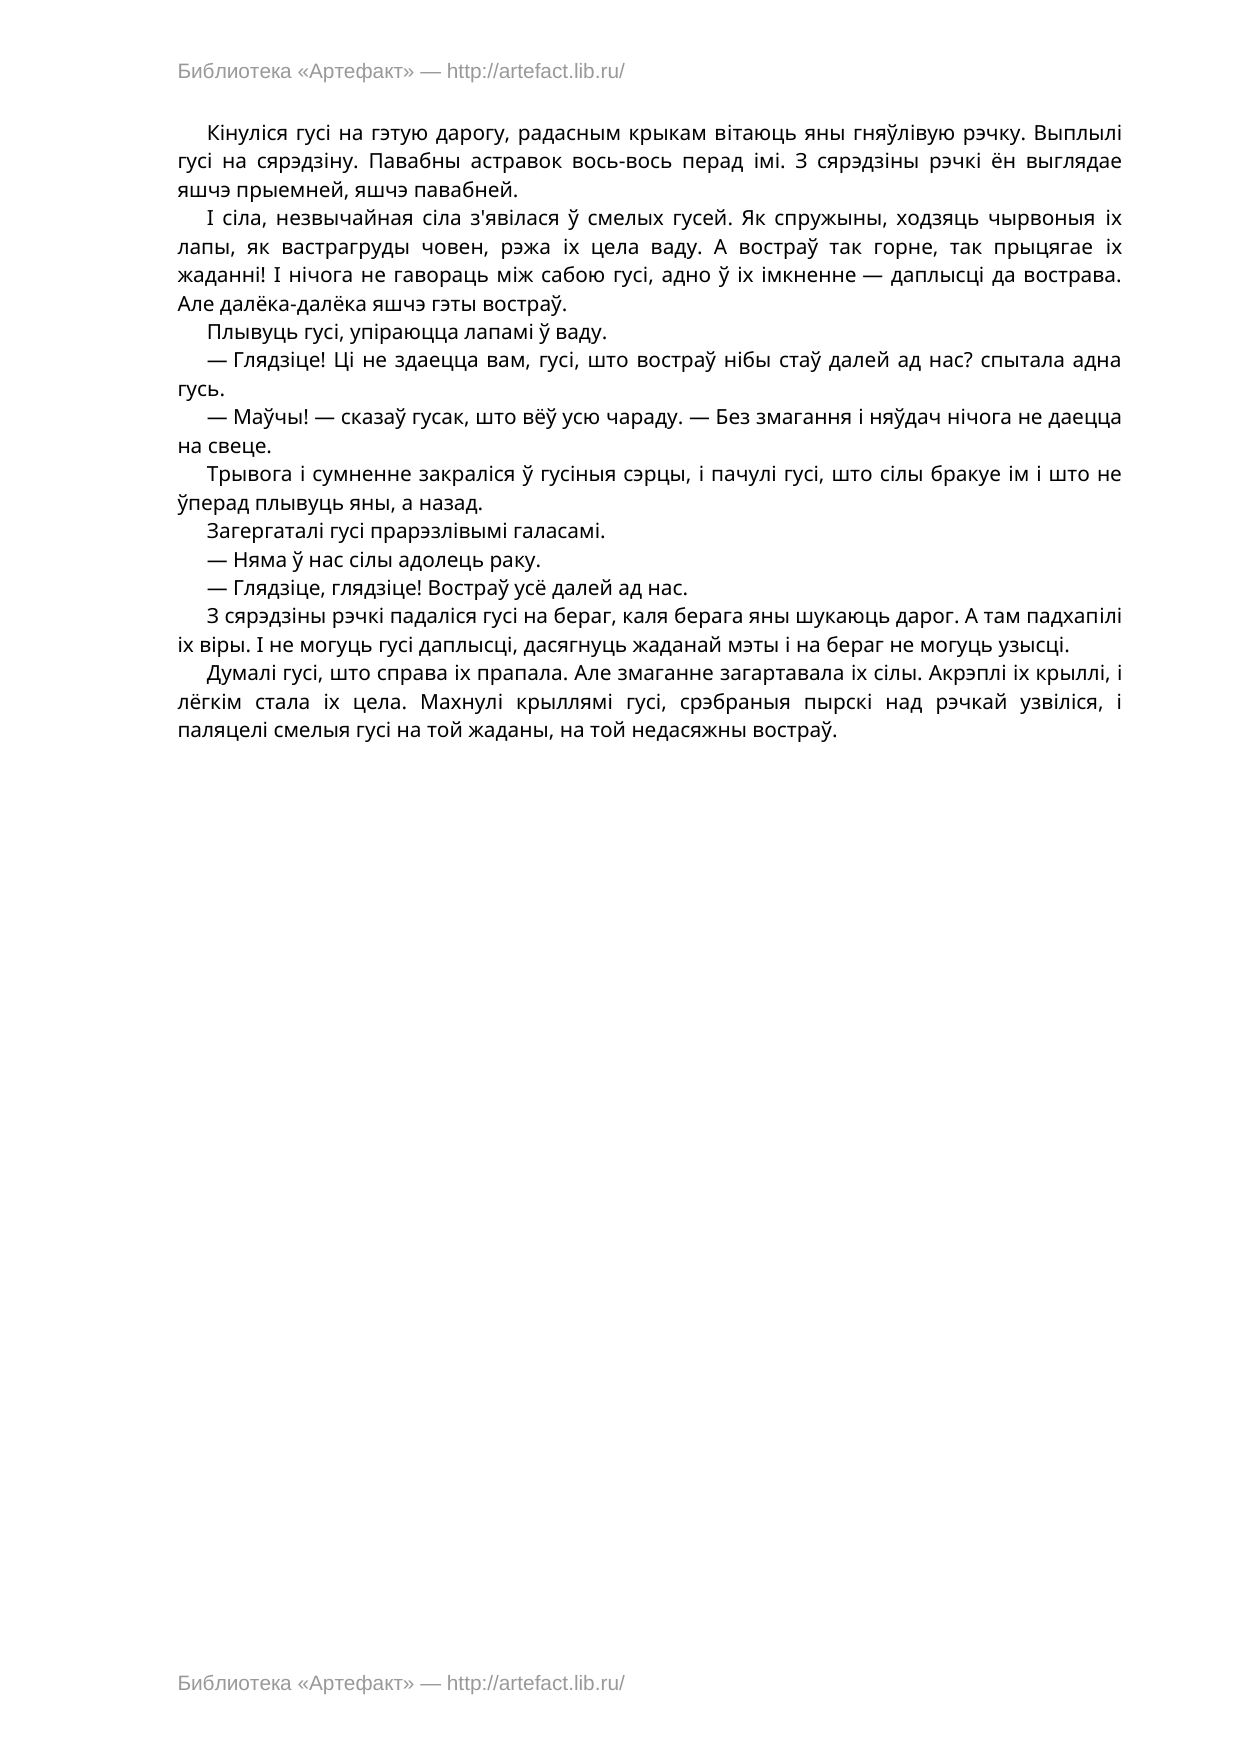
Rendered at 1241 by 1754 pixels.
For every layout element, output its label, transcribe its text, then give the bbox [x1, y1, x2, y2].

text — Няма ў нас сiлы адолець раку. [177, 545, 1122, 573]
text I сiла, незвычайная сiла з'явiлася ў смелых гусей. Як спружыны, ходзяць чырвоныя iх лапы, як вастрагруды човен, рэжа iх цела ваду. А востраў так горне, так прыцягае iх жаданнi! I нiчога не гавораць мiж сабою гусi, адно ў iх iмкненне — даплысцi да вострава. Але далёка-далёка яшчэ гэты востраў. [177, 203, 1122, 317]
text — Маўчы! — сказаў гусак, што вёў усю чараду. — Без змагання i няўдач нiчога не даецца на свеце. [177, 402, 1122, 459]
text Кiнулiся гусi на гэтую дарогу, радасным крыкам вiтаюць яны гняўлiвую рэчку. Выплылi гусi на сярэдзiну. Павабны астравок вось-вось перад iмi. З сярэдзiны рэчкi ён выглядае яшчэ прыемней, яшчэ павабней. [177, 118, 1122, 203]
text Думалi гусi, што справа iх прапала. Але змаганне загартавала iх сiлы. Акрэплi iх крыллi, i лёгкiм стала iх цела. Махнулi крыллямi гусi, срэбраныя пырскi над рэчкай узвiлiся, i паляцелi смелыя гусi на той жаданы, на той недасяжны востраў. [177, 658, 1122, 744]
text Плывуць гусi, упiраюцца лапамi ў ваду. [177, 317, 1122, 346]
text З сярэдзiны рэчкi падалiся гусi на бераг, каля берага яны шукаюць дарог. А там падхапiлi iх вiры. I не могуць гусi даплысцi, дасягнуць жаданай мэты i на бераг не могуць узысцi. [177, 602, 1122, 658]
text Загергаталi гусi прарэзлiвымi галасамi. [177, 516, 1122, 545]
text Трывога i сумненне закралiся ў гусiныя сэрцы, i пачулi гусi, што сiлы бракуе iм i што не ўперад плывуць яны, а назад. [177, 459, 1122, 516]
text — Глядзiце! Цi не здаецца вам, гусi, што востраў нiбы стаў далей ад нас? спытала адна гусь. [177, 346, 1122, 402]
text — Глядзiце, глядзiце! Востраў усё далей ад нас. [177, 573, 1122, 602]
